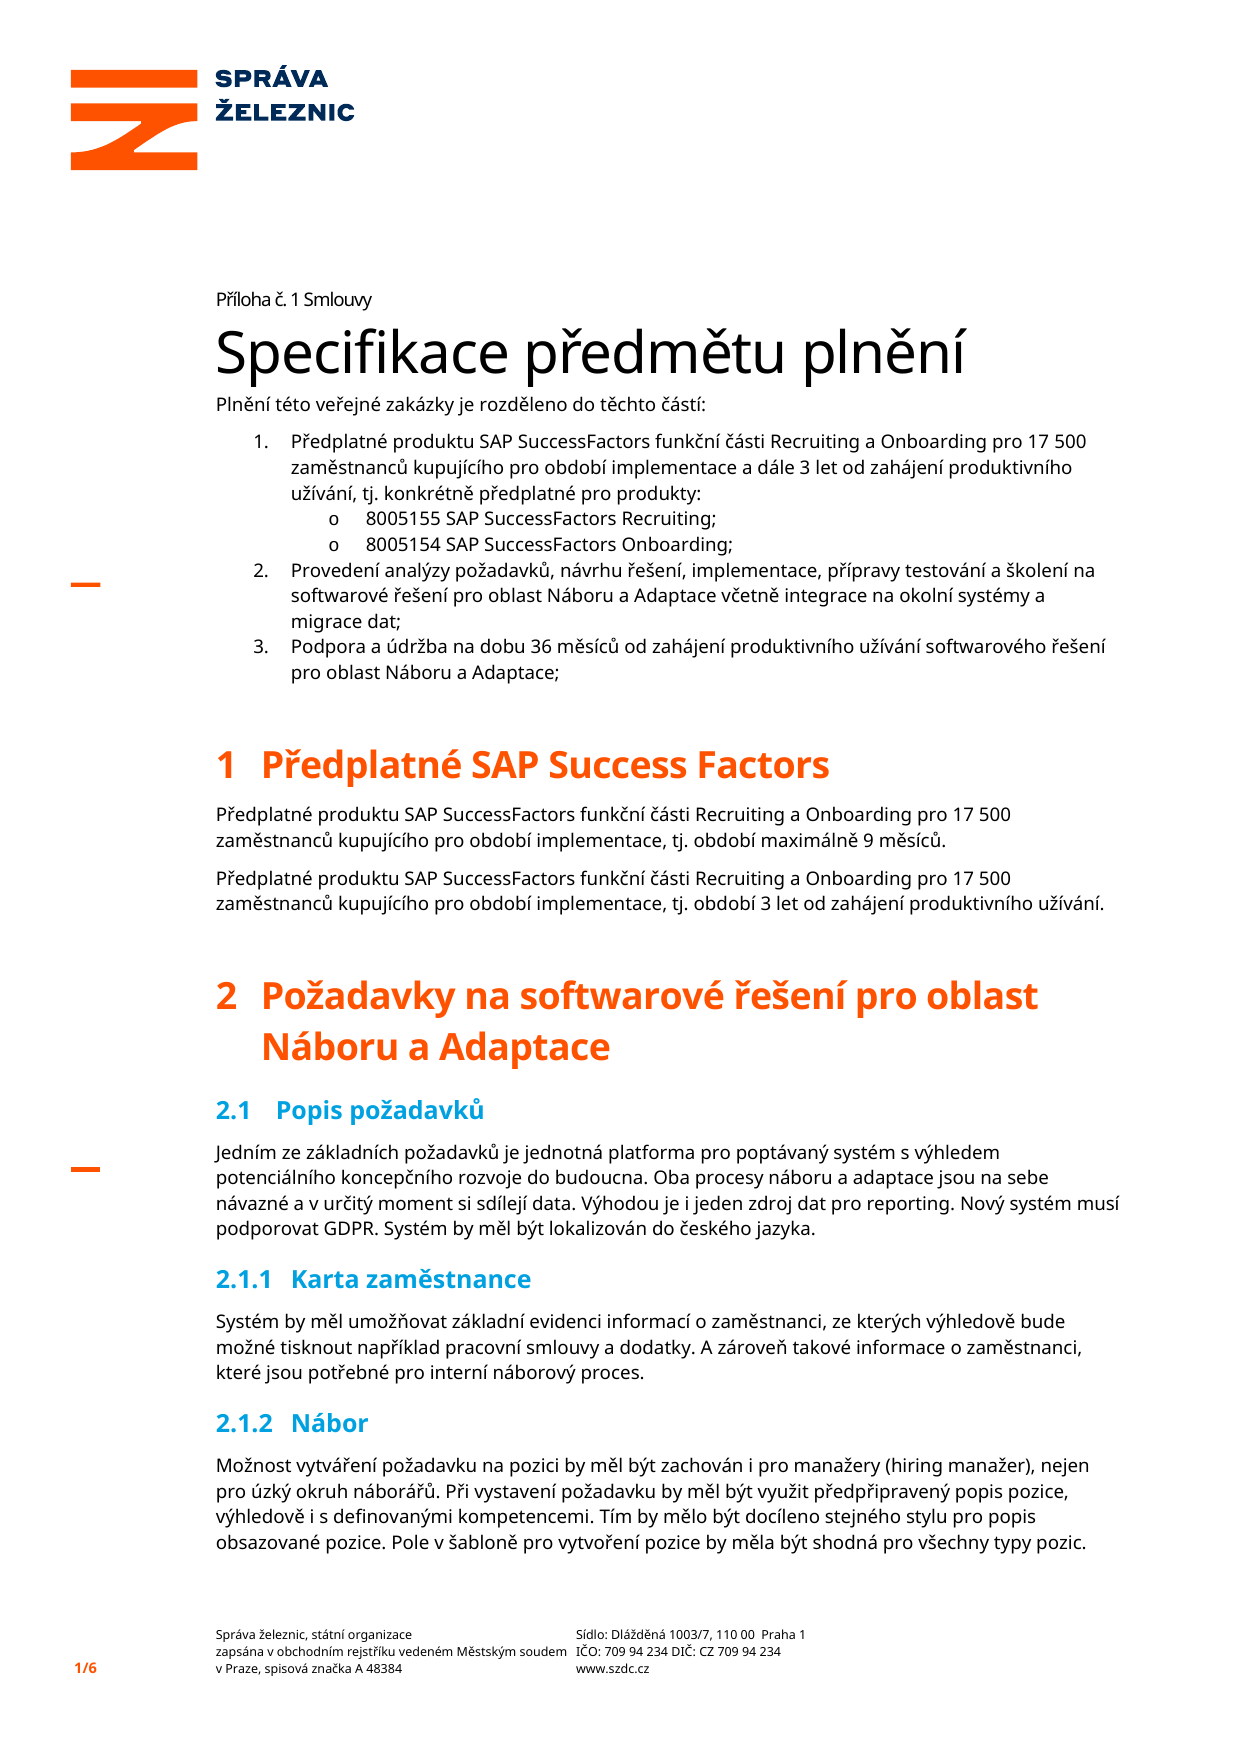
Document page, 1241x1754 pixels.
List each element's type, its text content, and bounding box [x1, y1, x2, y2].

list Provedení analýzy požadavků, návrhu řešení, implementace, přípravy testování a školení na softwarové řešení pro oblast Náboru a Adaptace včetně integrace na okolní systémy a migrace dat; [253, 557, 1122, 633]
title Specifikace předmětu plnění [216, 311, 1122, 391]
text Jedním ze základních požadavků je jednotná platforma pro poptávaný systém s výhledem potenciálního koncepčního rozvoje do budoucna. Oba procesy náboru a adaptace jsou na sebe návazné a v určitý moment si sdílejí data. Výhodou je i jeden zdroj dat pro reporting. Nový systém musí podporovat GDPR. Systém by měl být lokalizován do českého jazyka. [216, 1139, 1122, 1241]
subtitle Předplatné SAP Success Factors [216, 738, 1122, 789]
text Možnost vytváření požadavku na pozici by měl být zachován i pro manažery (hiring manažer), nejen pro úzký okruh náborářů. Při vystavení požadavku by měl být využit předpřipravený popis pozice, výhledově i s definovanými kompetencemi. Tím by mělo být docíleno stejného stylu pro popis obsazované pozice. Pole v šabloně pro vytvoření pozice by měla být shodná pro všechny typy pozic. [216, 1452, 1122, 1554]
text Předplatné produktu SAP SuccessFactors funkční části Recruiting a Onboarding pro 17 500 zaměstnanců kupujícího pro období implementace, tj. období maximálně 9 měsíců. [216, 801, 1122, 852]
list 8005154 SAP SuccessFactors Onboarding; [328, 531, 1122, 557]
subtitle Popis požadavků [216, 1092, 1122, 1126]
title Příloha č. 1 Smlouvy [216, 286, 1122, 311]
text Plnění této veřejné zakázky je rozděleno do těchto částí: [216, 391, 1122, 416]
list Předplatné produktu SAP SuccessFactors funkční části Recruiting a Onboarding pro 17 500 zaměstnanců kupujícího pro období implementace a dále 3 let od zahájení produktivního užívání, tj. konkrétně předplatné pro produkty: [253, 429, 1122, 505]
list 8005155 SAP SuccessFactors Recruiting; [328, 505, 1122, 531]
subtitle Nábor [216, 1406, 1122, 1440]
text Systém by měl umožňovat základní evidenci informací o zaměstnanci, ze kterých výhledově bude možné tisknout například pracovní smlouvy a dodatky. A zároveň takové informace o zaměstnanci, které jsou potřebné pro interní náborový proces. [216, 1308, 1122, 1385]
list Podpora a údržba na dobu 36 měsíců od zahájení produktivního užívání softwarového řešení pro oblast Náboru a Adaptace; [253, 633, 1122, 684]
text Předplatné produktu SAP SuccessFactors funkční části Recruiting a Onboarding pro 17 500 zaměstnanců kupujícího pro období implementace, tj. období 3 let od zahájení produktivního užívání. [216, 865, 1122, 916]
subtitle Karta zaměstnance [216, 1262, 1122, 1296]
subtitle Požadavky na softwarové řešení pro oblast Náboru a Adaptace [216, 969, 1122, 1072]
